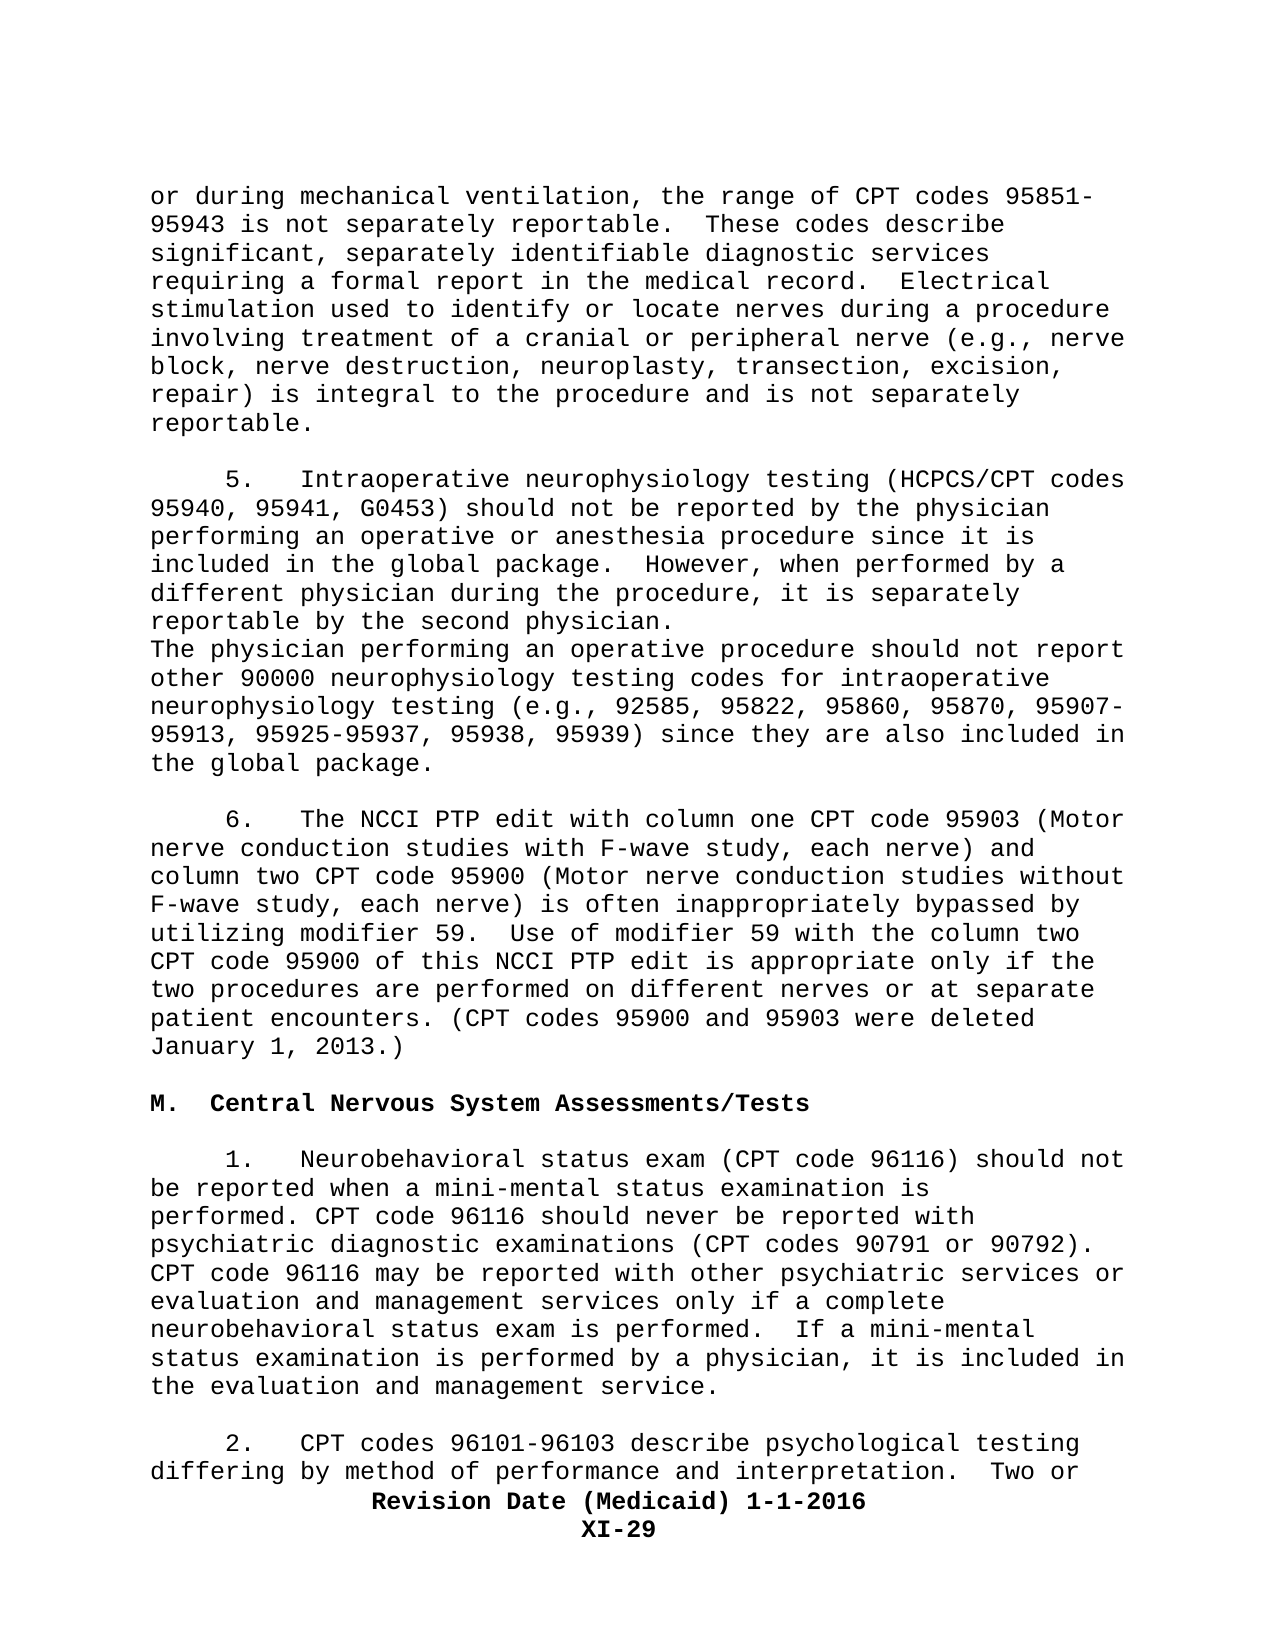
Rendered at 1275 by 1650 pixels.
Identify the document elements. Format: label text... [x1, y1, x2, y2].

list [150, 183, 1125, 438]
list The NCCI PTP edit with column one CPT code 95903 (Motor nerve conduction studies with F-wave study, each nerve) and column two CPT code 95900 (Motor nerve conduction studies without F-wave study, each nerve) is often inappropriately bypassed by utilizing modifier 59. Use of modifier 59 with the column two CPT code 95900 of this NCCI PTP edit is appropriate only if the two procedures are performed on different nerves or at separate patient encounters. (CPT codes 95900 and 95903 were deleted January 1, 2013.) [150, 807, 1125, 1062]
text performed. CPT code 96116 should never be reported with psychiatric diagnostic examinations (CPT codes 90791 or 90792). CPT code 96116 may be reported with other psychiatric services or evaluation and management services only if a complete neurobehavioral status exam is performed. If a mini-mental status examination is performed by a physician, it is included in the evaluation and management service. [150, 1203, 1125, 1402]
text M. Central Nervous System Assessments/Tests [150, 1090, 1125, 1118]
list Neurobehavioral status exam (CPT code 96116) should not be reported when a mini-mental status examination is [150, 1147, 1125, 1203]
text The physician performing an operative procedure should not report other 90000 neurophysiology testing codes for intraoperative neurophysiology testing (e.g., 92585, 95822, 95860, 95870, 95907-95913, 95925-95937, 95938, 95939) since they are also included in the global package. [150, 637, 1125, 778]
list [150, 1430, 1125, 1487]
list Intraoperative neurophysiology testing (HCPCS/CPT codes 95940, 95941, G0453) should not be reported by the physician performing an operative or anesthesia procedure since it is included in the global package. However, when performed by a different physician during the procedure, it is separately reportable by the second physician. [150, 467, 1125, 637]
